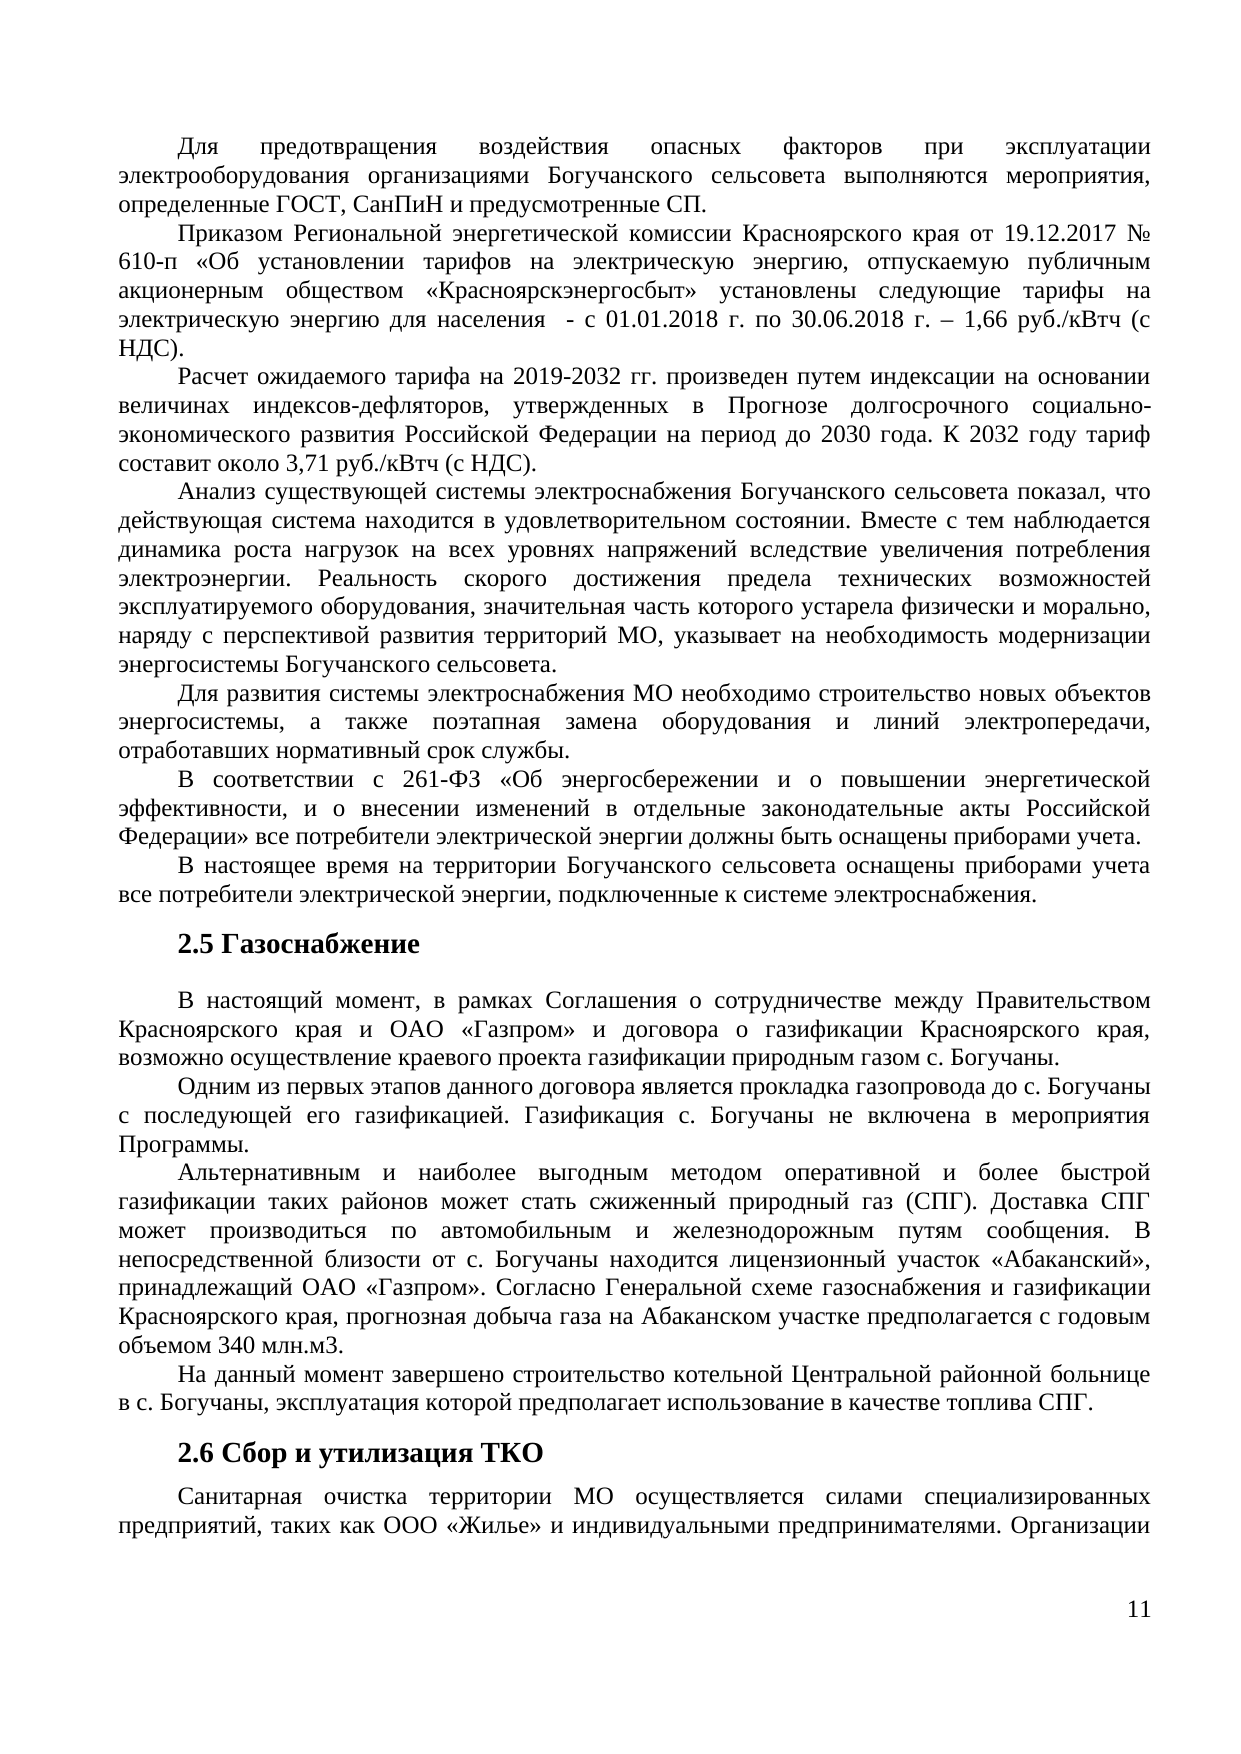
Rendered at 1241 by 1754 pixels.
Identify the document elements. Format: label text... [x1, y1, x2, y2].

text Для предотвращения воздействия опасных факторов при эксплуатации электрооборудования организациями Богучанского сельсовета выполняются мероприятия, определенные ГОСТ, СанПиН и предусмотренные СП. [118, 131, 1152, 218]
text Для развития системы электроснабжения МО необходимо строительство новых объектов энергосистемы, а также поэтапная замена оборудования и линий электропередачи, отработавших нормативный срок службы. [118, 678, 1152, 764]
subtitle Газоснабжение [118, 926, 1152, 960]
text Анализ существующей системы электроснабжения Богучанского сельсовета показал, что действующая система находится в удовлетворительном состоянии. Вместе с тем наблюдается динамика роста нагрузок на всех уровнях напряжений вследствие увеличения потребления электроэнергии. Реальность скорого достижения предела технических возможностей эксплуатируемого оборудования, значительная часть которого устарела физически и морально, наряду с перспективой развития территорий МО, указывает на необходимость модернизации энергосистемы Богучанского сельсовета. [118, 476, 1152, 678]
text В настоящий момент, в рамках Соглашения о сотрудничестве между Правительством Красноярского края и ОАО «Газпром» и договора о газификации Красноярского края, возможно осуществление краевого проекта газификации природным газом с. Богучаны. [118, 985, 1152, 1071]
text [118, 1481, 1152, 1538]
text Приказом Региональной энергетической комиссии Красноярского края от 19.12.2017 № 610-п «Об установлении тарифов на электрическую энергию, отпускаемую публичным акционерным обществом «Красноярскэнергосбыт» установлены следующие тарифы на электрическую энергию для населения - с 01.01.2018 г. по 30.06.2018 г. – 1,66 руб./кВтч (с НДС). [118, 218, 1152, 361]
text Альтернативным и наиболее выгодным методом оперативной и более быстрой газификации таких районов может стать сжиженный природный газ (СПГ). Доставка СПГ может производиться по автомобильным и железнодорожным путям сообщения. В непосредственной близости от с. Богучаны находится лицензионный участок «Абаканский», принадлежащий ОАО «Газпром». Согласно Генеральной схеме газоснабжения и газификации Красноярского края, прогнозная добыча газа на Абаканском участке предполагается с годовым объемом 340 млн.м3. [118, 1157, 1152, 1359]
text Одним из первых этапов данного договора является прокладка газопровода до с. Богучаны с последующей его газификацией. Газификация с. Богучаны не включена в мероприятия Программы. [118, 1071, 1152, 1157]
text В соответствии с 261-ФЗ «Об энергосбережении и о повышении энергетической эффективности, и о внесении изменений в отдельные законодательные акты Российской Федерации» все потребители электрической энергии должны быть оснащены приборами учета. [118, 764, 1152, 850]
text На данный момент завершено строительство котельной Центральной районной больнице в с. Богучаны, эксплуатация которой предполагает использование в качестве топлива СПГ. [118, 1359, 1152, 1416]
text В настоящее время на территории Богучанского сельсовета оснащены приборами учета все потребители электрической энергии, подключенные к системе электроснабжения. [118, 850, 1152, 908]
subtitle Сбор и утилизация ТКО [118, 1435, 1152, 1468]
text Расчет ожидаемого тарифа на 2019-2032 гг. произведен путем индексации на основании величинах индексов-дефляторов, утвержденных в Прогнозе долгосрочного социально-экономического развития Российской Федерации на период до 2030 года. К 2032 году тариф составит около 3,71 руб./кВтч (с НДС). [118, 361, 1152, 476]
